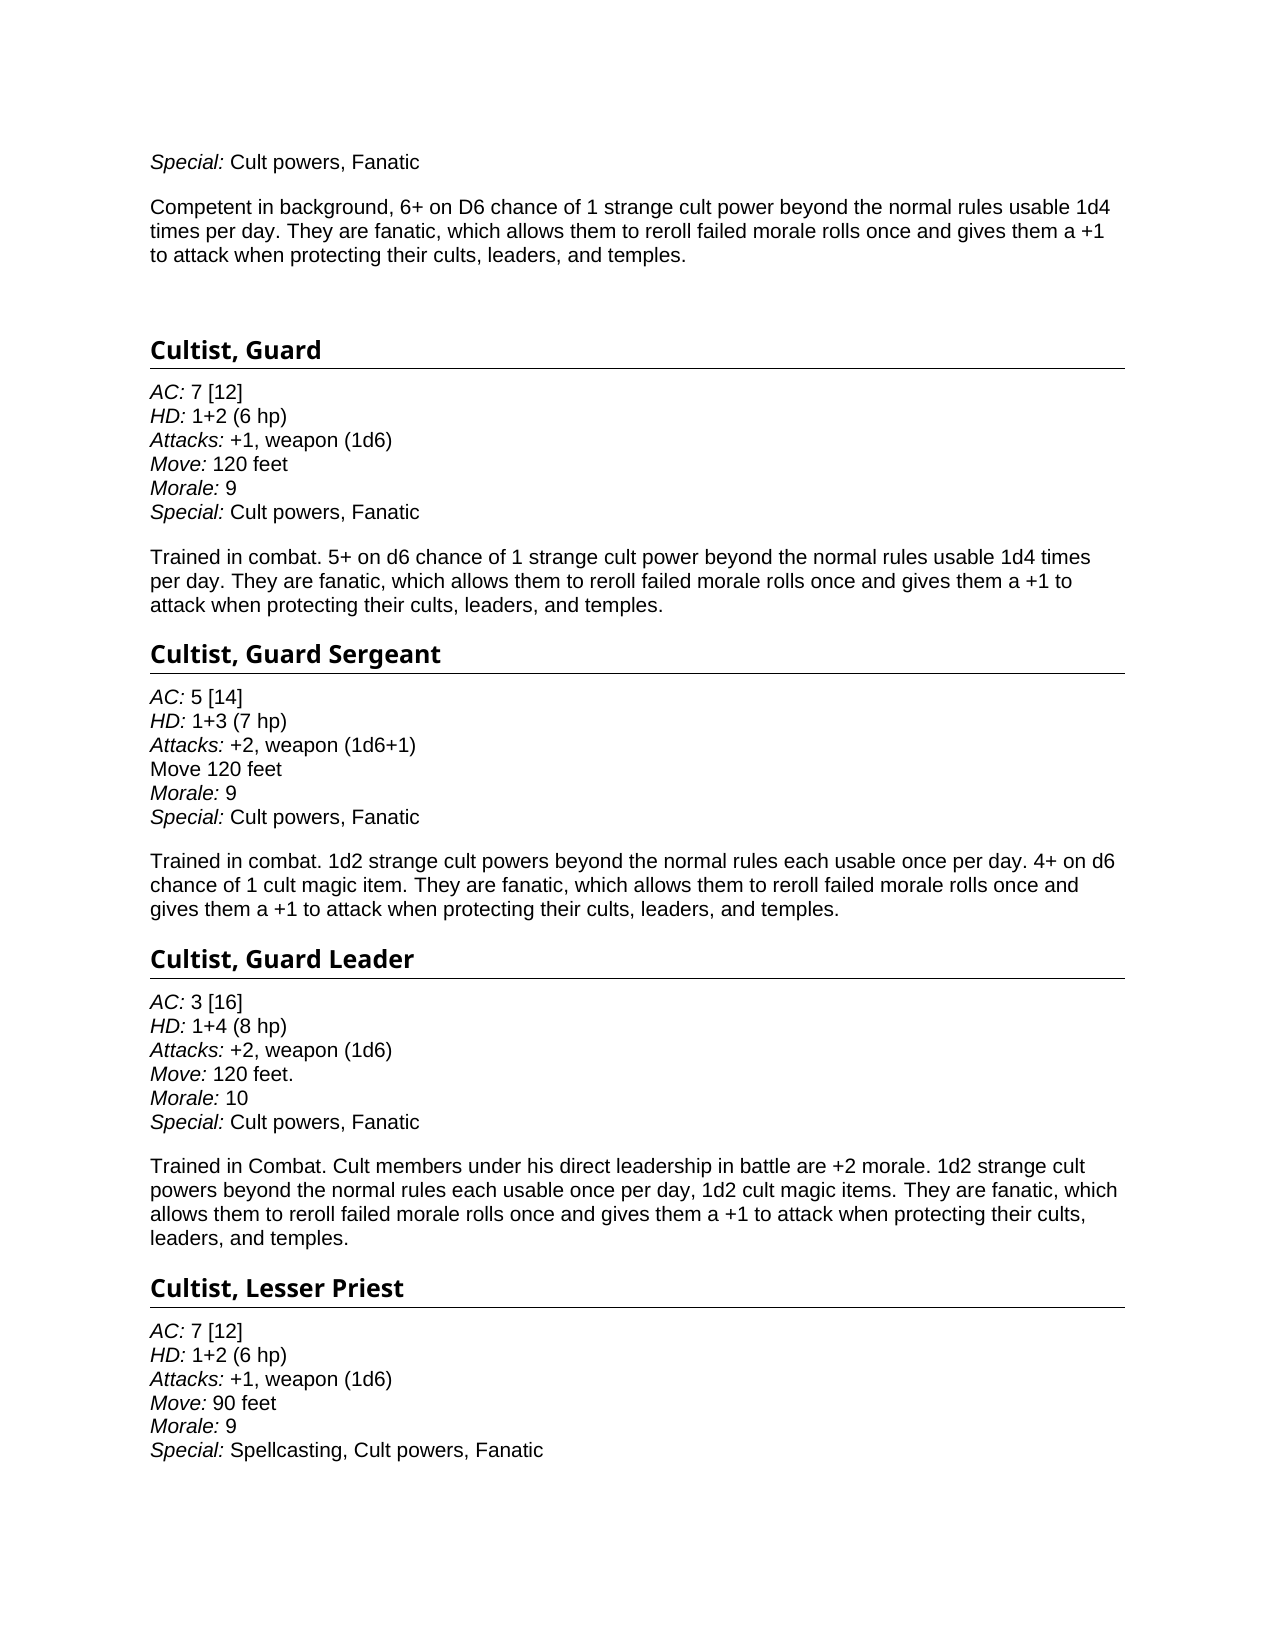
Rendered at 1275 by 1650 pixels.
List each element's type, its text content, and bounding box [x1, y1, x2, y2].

text Attacks: +2, weapon (1d6) [150, 1038, 1125, 1062]
text Special: Cult powers, Fanatic [150, 500, 1125, 524]
text Morale: 10 [150, 1086, 1125, 1109]
text Attacks: +2, weapon (1d6+1) [150, 733, 1125, 757]
text Morale: 9 [150, 476, 1125, 500]
text Competent in background, 6+ on D6 chance of 1 strange cult power beyond the normal rules usable 1d4 times per day. They are fanatic, which allows them to reroll failed morale rolls once and gives them a +1 to attack when protecting their cults, leaders, and temples. [150, 195, 1125, 267]
text Move 120 feet [150, 757, 1125, 781]
text HD: 1+2 (6 hp) [150, 1342, 1125, 1366]
text Move: 120 feet. [150, 1062, 1125, 1086]
text Special: Cult powers, Fanatic [150, 1109, 1125, 1133]
text Trained in Combat. Cult members under his direct leadership in battle are +2 morale. 1d2 strange cult powers beyond the normal rules each usable once per day, 1d2 cult magic items. They are fanatic, which allows them to reroll failed morale rolls once and gives them a +1 to attack when protecting their cults, leaders, and temples. [150, 1154, 1125, 1250]
text Attacks: +1, weapon (1d6) [150, 428, 1125, 452]
text HD: 1+3 (7 hp) [150, 709, 1125, 733]
text Morale: 9 [150, 1414, 1125, 1438]
text Morale: 9 [150, 781, 1125, 804]
text HD: 1+2 (6 hp) [150, 404, 1125, 428]
text Special: Spellcasting, Cult powers, Fanatic [150, 1438, 1125, 1462]
text AC: 3 [16] [150, 990, 1125, 1014]
text Move: 120 feet [150, 452, 1125, 476]
text Attacks: +1, weapon (1d6) [150, 1366, 1125, 1390]
subtitle Cultist, Guard [150, 332, 1125, 368]
text AC: 7 [12] [150, 380, 1125, 404]
text AC: 5 [14] [150, 685, 1125, 709]
subtitle Cultist, Guard Leader [150, 942, 1125, 978]
subtitle Cultist, Lesser Priest [150, 1271, 1125, 1307]
subtitle Cultist, Guard Sergeant [150, 637, 1125, 673]
text Trained in combat. 1d2 strange cult powers beyond the normal rules each usable once per day. 4+ on d6 chance of 1 cult magic item. They are fanatic, which allows them to reroll failed morale rolls once and gives them a +1 to attack when protecting their cults, leaders, and temples. [150, 849, 1125, 921]
text AC: 7 [12] [150, 1318, 1125, 1342]
text Special: Cult powers, Fanatic [150, 150, 1125, 174]
text Special: Cult powers, Fanatic [150, 804, 1125, 828]
text Move: 90 feet [150, 1390, 1125, 1414]
text HD: 1+4 (8 hp) [150, 1014, 1125, 1038]
text Trained in combat. 5+ on d6 chance of 1 strange cult power beyond the normal rules usable 1d4 times per day. They are fanatic, which allows them to reroll failed morale rolls once and gives them a +1 to attack when protecting their cults, leaders, and temples. [150, 544, 1125, 616]
